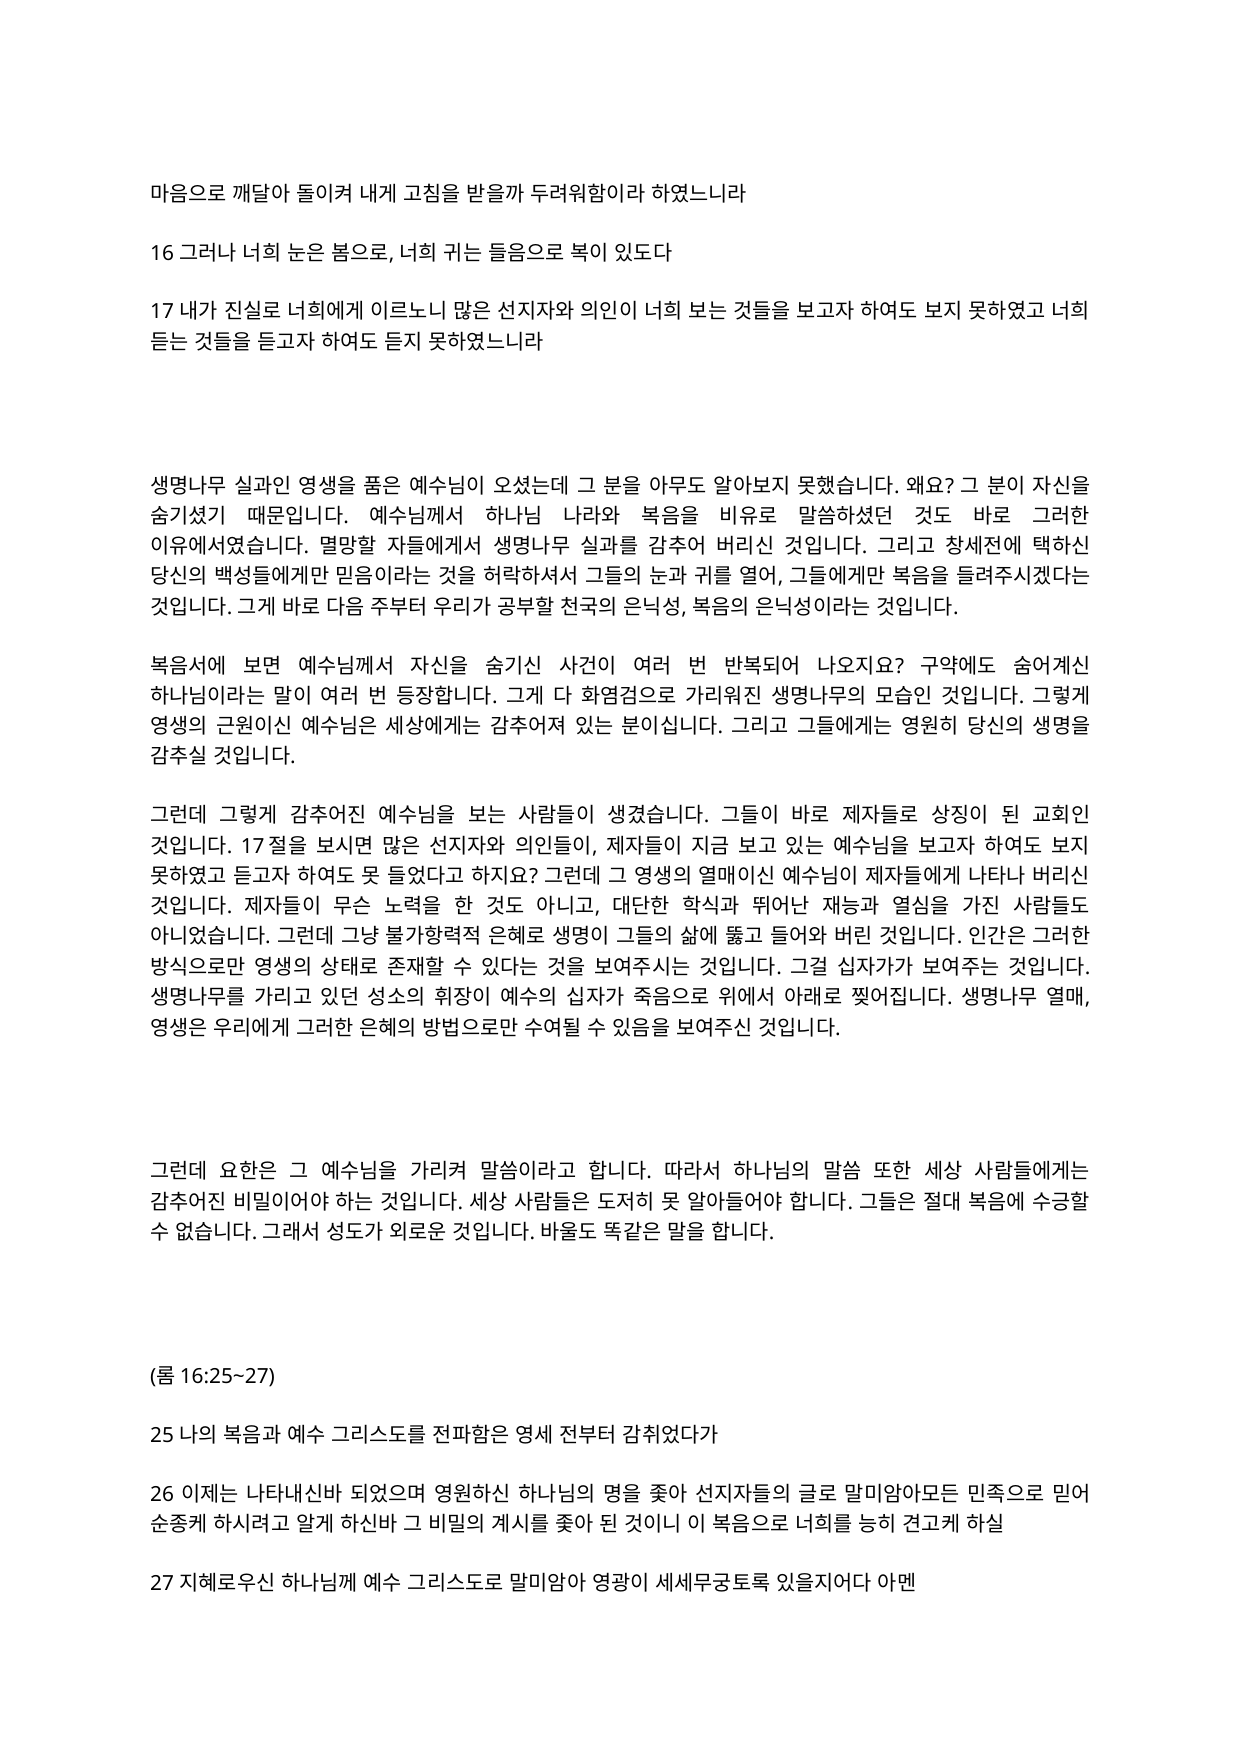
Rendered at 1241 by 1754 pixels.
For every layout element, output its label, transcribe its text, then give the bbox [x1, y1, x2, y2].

text 26 이제는 나타내신바 되었으며 영원하신 하나님의 명을 좇아 선지자들의 글로 말미암아모든 민족으로 믿어 순종케 하시려고 알게 하신바 그 비밀의 계시를 좇아 된 것이니 이 복음으로 너희를 능히 견고케 하실 [150, 1477, 1090, 1537]
text 16 그러나 너희 눈은 봄으로, 너희 귀는 들음으로 복이 있도다 [150, 236, 1090, 266]
text 복음서에 보면 예수님께서 자신을 숨기신 사건이 여러 번 반복되어 나오지요? 구약에도 숨어계신 하나님이라는 말이 여러 번 등장합니다. 그게 다 화염검으로 가리워진 생명나무의 모습인 것입니다. 그렇게 영생의 근원이신 예수님은 세상에게는 감추어져 있는 분이십니다. 그리고 그들에게는 영원히 당신의 생명을 감추실 것입니다. [150, 649, 1090, 770]
text 그런데 그렇게 감추어진 예수님을 보는 사람들이 생겼습니다. 그들이 바로 제자들로 상징이 된 교회인 것입니다. 17절을 보시면 많은 선지자와 의인들이, 제자들이 지금 보고 있는 예수님을 보고자 하여도 보지 못하였고 듣고자 하여도 못 들었다고 하지요? 그런데 그 영생의 열매이신 예수님이 제자들에게 나타나 버리신 것입니다. 제자들이 무슨 노력을 한 것도 아니고, 대단한 학식과 뛰어난 재능과 열심을 가진 사람들도 아니었습니다. 그런데 그냥 불가항력적 은혜로 생명이 그들의 삶에 뚫고 들어와 버린 것입니다. 인간은 그러한 방식으로만 영생의 상태로 존재할 수 있다는 것을 보여주시는 것입니다. 그걸 십자가가 보여주는 것입니다. 생명나무를 가리고 있던 성소의 휘장이 예수의 십자가 죽음으로 위에서 아래로 찢어집니다. 생명나무 열매, 영생은 우리에게 그러한 은혜의 방법으로만 수여될 수 있음을 보여주신 것입니다. [150, 798, 1090, 1041]
text 25 나의 복음과 예수 그리스도를 전파함은 영세 전부터 감취었다가 [150, 1418, 1090, 1448]
text 생명나무 실과인 영생을 품은 예수님이 오셨는데 그 분을 아무도 알아보지 못했습니다. 왜요? 그 분이 자신을 숨기셨기 때문입니다. 예수님께서 하나님 나라와 복음을 비유로 말씀하셨던 것도 바로 그러한 이유에서였습니다. 멸망할 자들에게서 생명나무 실과를 감추어 버리신 것입니다. 그리고 창세전에 택하신 당신의 백성들에게만 믿음이라는 것을 허락하셔서 그들의 눈과 귀를 열어, 그들에게만 복음을 들려주시겠다는 것입니다. 그게 바로 다음 주부터 우리가 공부할 천국의 은닉성, 복음의 은닉성이라는 것입니다. [150, 469, 1090, 620]
text (롬16:25~27) [150, 1359, 1090, 1390]
text 17 내가 진실로 너희에게 이르노니 많은 선지자와 의인이 너희 보는 것들을 보고자 하여도 보지 못하였고 너희 듣는 것들을 듣고자 하여도 듣지 못하였느니라 [150, 294, 1090, 355]
text 그런데 요한은 그 예수님을 가리켜 말씀이라고 합니다. 따라서 하나님의 말씀 또한 세상 사람들에게는 감추어진 비밀이어야 하는 것입니다. 세상 사람들은 도저히 못 알아들어야 합니다. 그들은 절대 복음에 수긍할 수 없습니다. 그래서 성도가 외로운 것입니다. 바울도 똑같은 말을 합니다. [150, 1155, 1090, 1246]
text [150, 177, 1090, 207]
text 27 지혜로우신 하나님께 예수 그리스도로 말미암아 영광이 세세무궁토록 있을지어다 아멘 [150, 1566, 1090, 1596]
